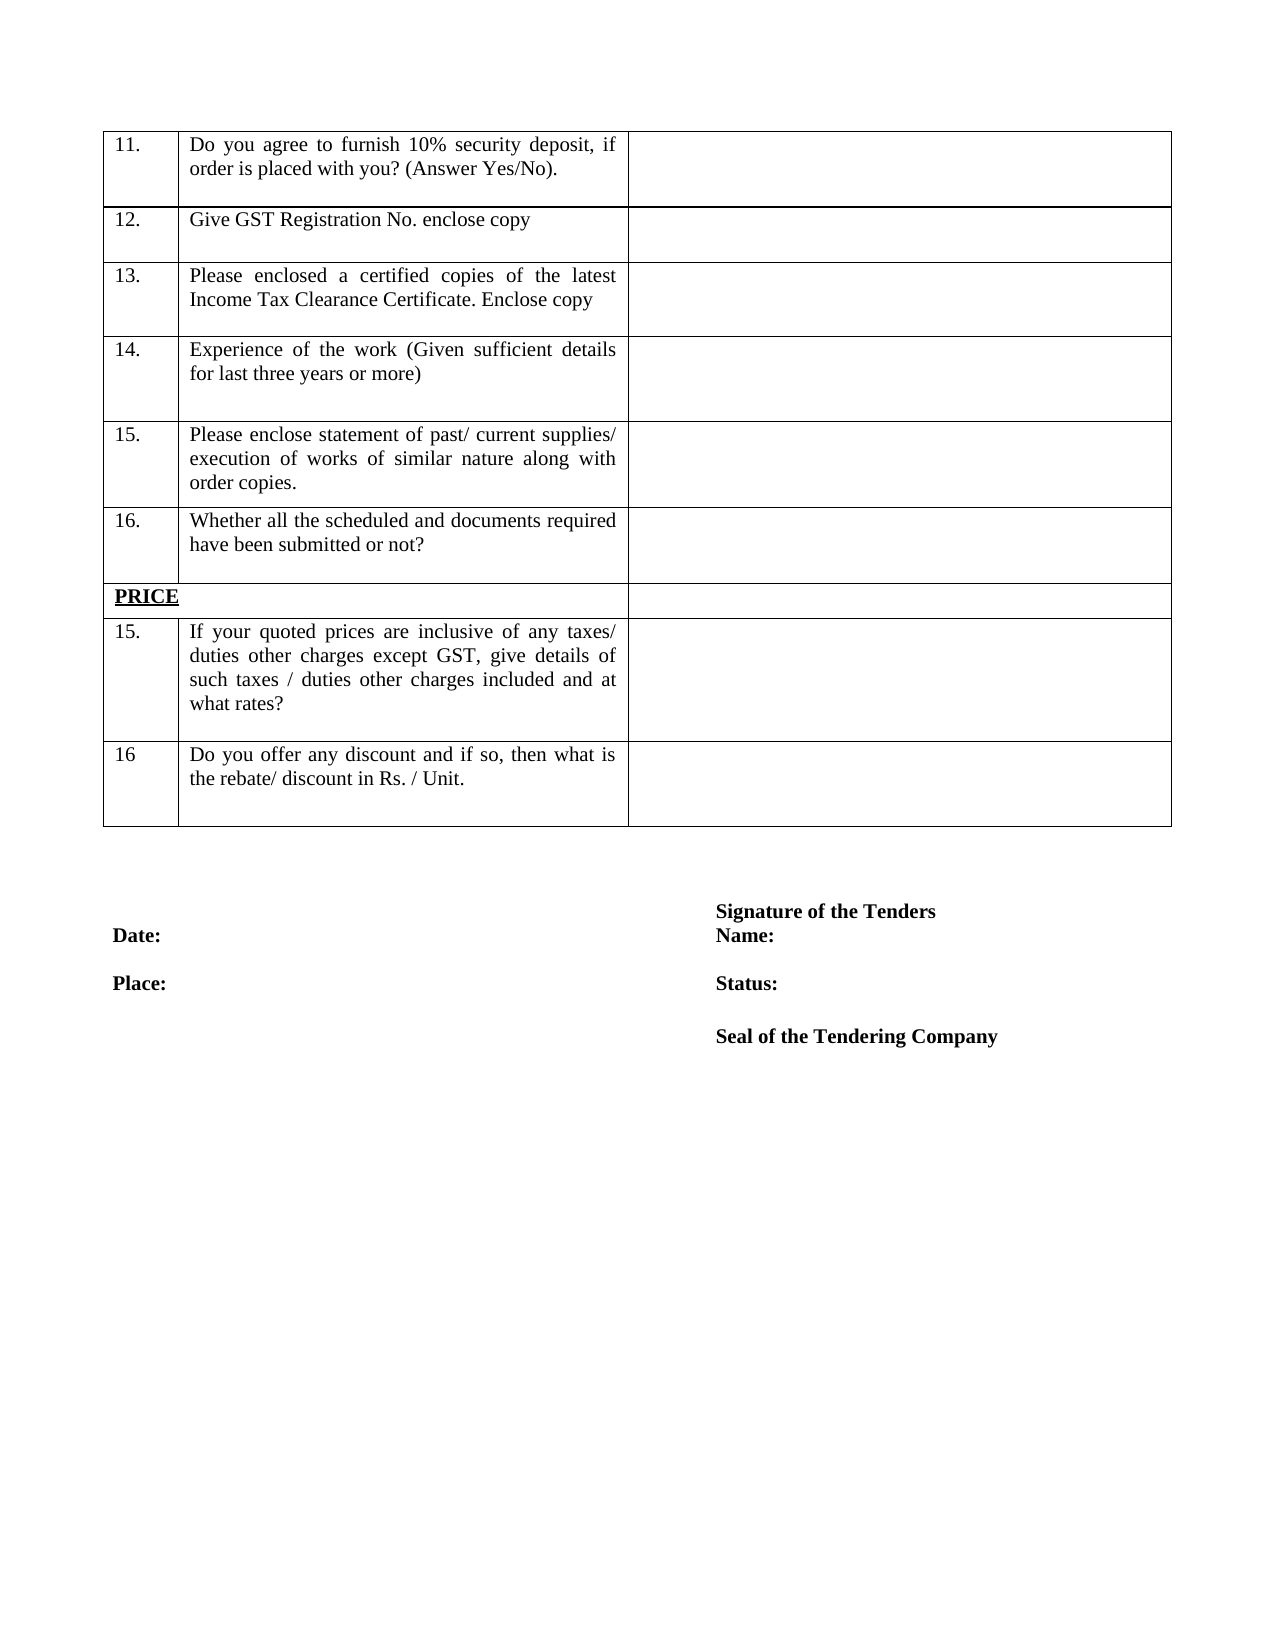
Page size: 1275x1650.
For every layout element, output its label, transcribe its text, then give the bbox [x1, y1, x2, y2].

table_cell [629, 584, 1171, 618]
table_cell [629, 742, 1171, 826]
table_cell Give GST Registration No. enclose copy [179, 208, 628, 262]
table_cell 15. [104, 619, 178, 741]
table_cell Do you agree to furnish 10% security deposit, if order is placed with you? (Answer Yes/No). [179, 132, 628, 206]
table_cell 13. [104, 263, 178, 336]
table_cell Whether all the scheduled and documents required have been submitted or not? [179, 508, 628, 583]
table_cell 16 [104, 742, 178, 826]
text Seal of the Tendering Company [112, 1024, 1181, 1048]
text Signature of the Tenders [562, 899, 1181, 923]
table_cell Experience of the work (Given sufficient details for last three years or more) [179, 337, 628, 421]
text Place: Status: [112, 971, 1181, 995]
table_cell [629, 619, 1171, 741]
table_cell 16. [104, 508, 178, 583]
table_cell [629, 263, 1171, 336]
text Date: Name: [112, 923, 1181, 947]
table_cell PRICE [104, 584, 628, 618]
table_cell Please enclosed a certified copies of the latest Income Tax Clearance Certificate. Enclose copy [179, 263, 628, 336]
table_cell Please enclose statement of past/ current supplies/ execution of works of similar nature along with order copies. [179, 422, 628, 507]
table_cell 14. [104, 337, 178, 421]
table_cell [629, 208, 1171, 262]
table_cell 12. [104, 208, 178, 262]
table_cell [629, 337, 1171, 421]
table_cell Do you offer any discount and if so, then what is the rebate/ discount in Rs. / Unit. [179, 742, 628, 826]
table_cell [629, 132, 1171, 206]
table_cell If your quoted prices are inclusive of any taxes/ duties other charges except GST, give details of such taxes / duties other charges included and at what rates? [179, 619, 628, 741]
table_cell [629, 422, 1171, 507]
table_cell [629, 508, 1171, 583]
table_cell 11. [104, 132, 178, 206]
table_cell 15. [104, 422, 178, 507]
